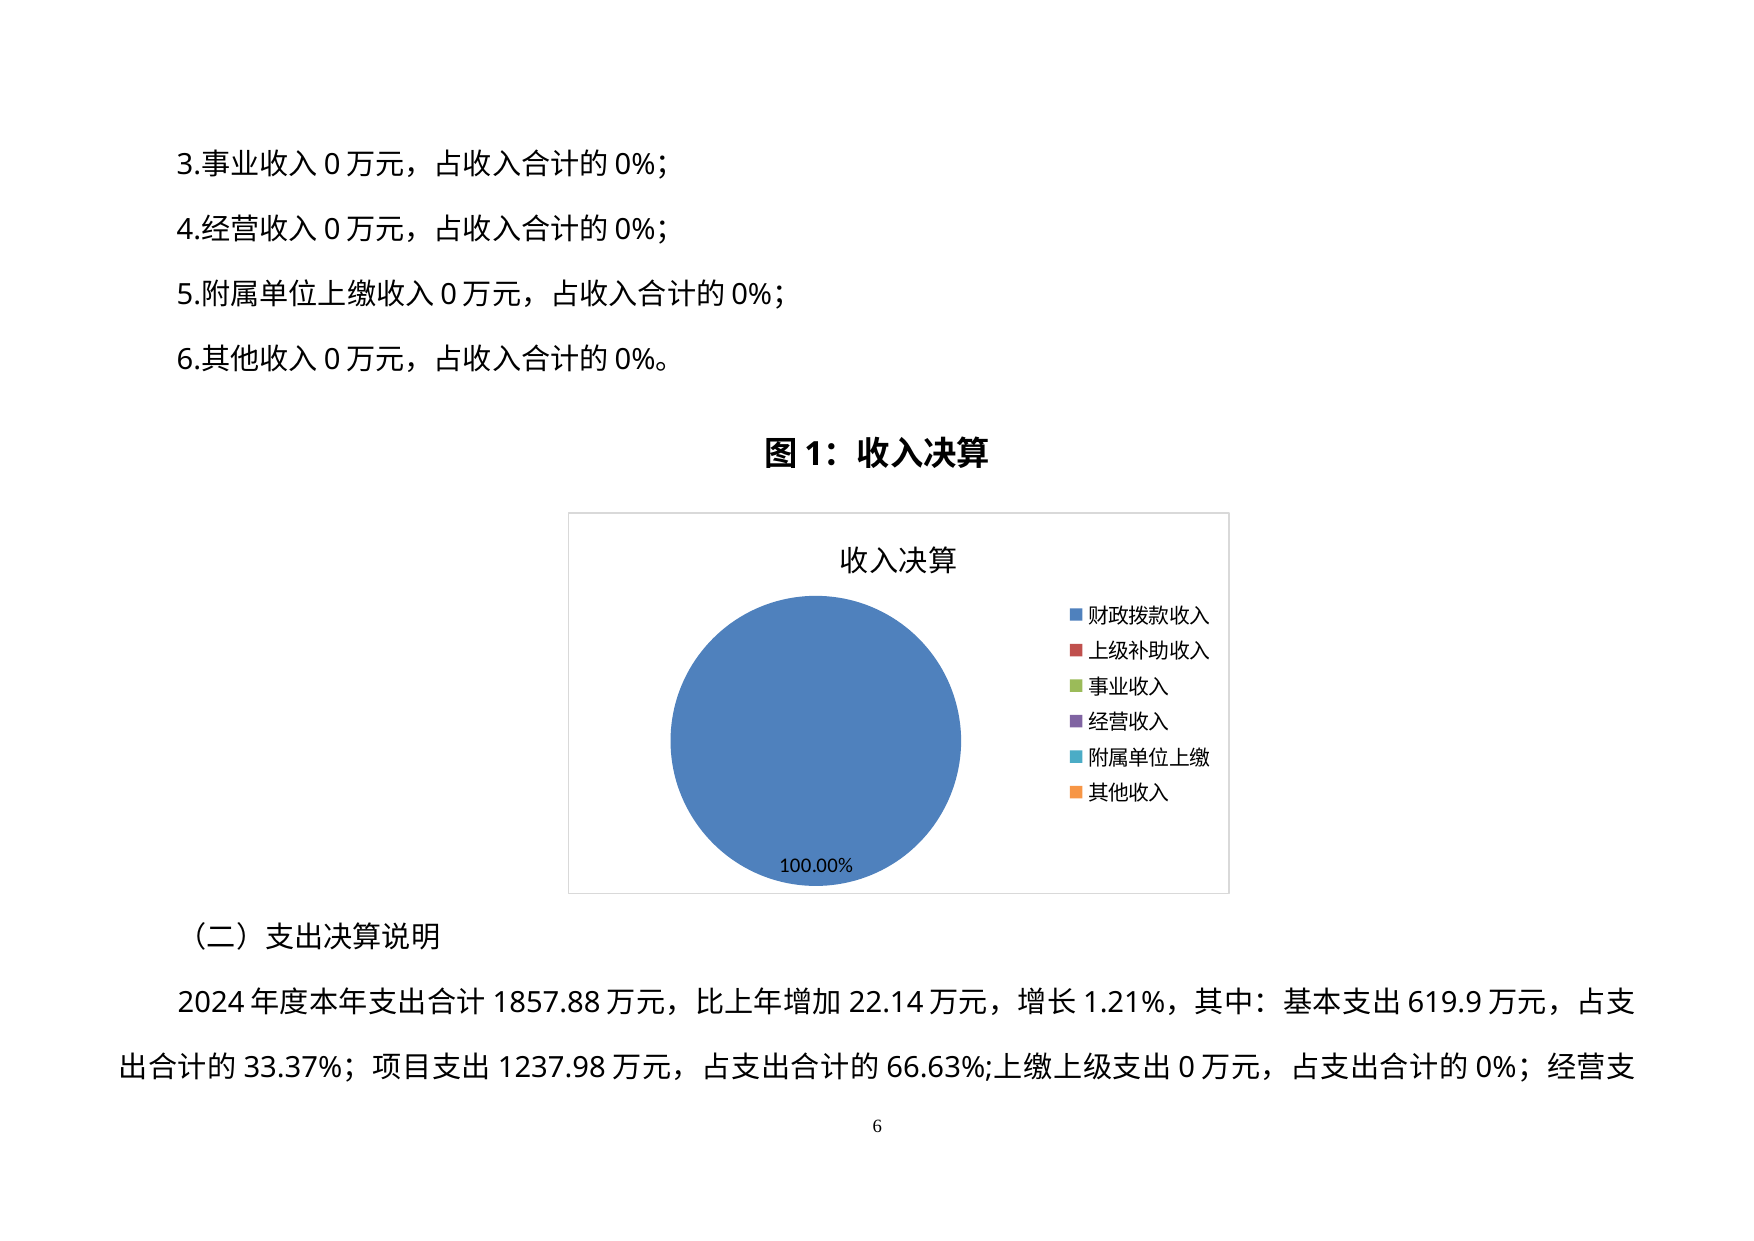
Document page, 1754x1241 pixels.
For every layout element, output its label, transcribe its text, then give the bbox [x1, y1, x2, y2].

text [118, 967, 1636, 1097]
text 4.经营收入0万元，占收入合计的0%； [118, 194, 1636, 259]
text 5.附属单位上缴收入0万元，占收入合计的0%； [118, 259, 1636, 324]
list 3.事业收入0万元，占收入合计的0%； [118, 129, 1636, 194]
text 6.其他收入0万元，占收入合计的0%。 [118, 324, 1636, 389]
text （二）支出决算说明 [118, 902, 1636, 967]
subtitle 图1：收入决算 [118, 418, 1636, 483]
